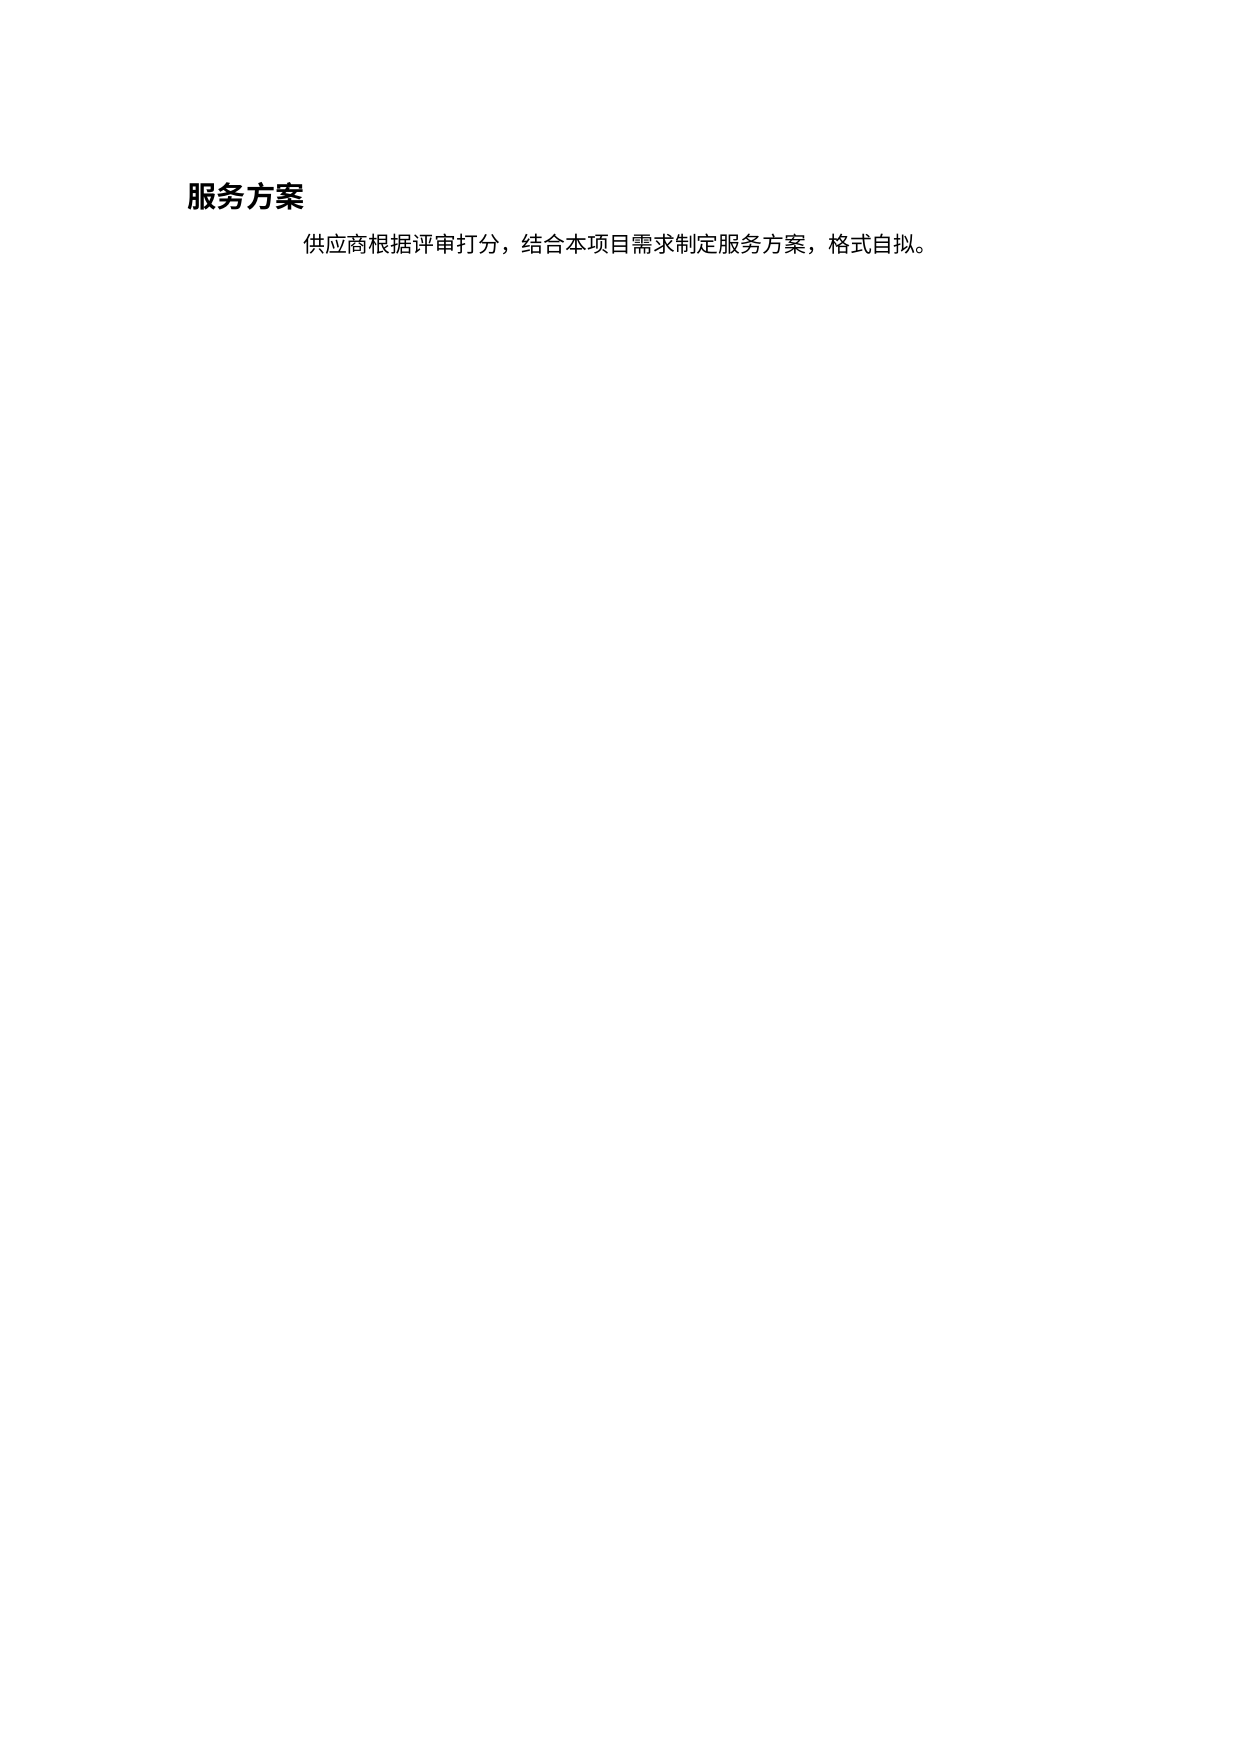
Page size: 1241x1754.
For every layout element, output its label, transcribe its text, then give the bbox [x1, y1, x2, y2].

text 供应商根据评审打分，结合本项目需求制定服务方案，格式自拟。 [187, 227, 1053, 259]
text 服务方案 [187, 162, 1053, 227]
